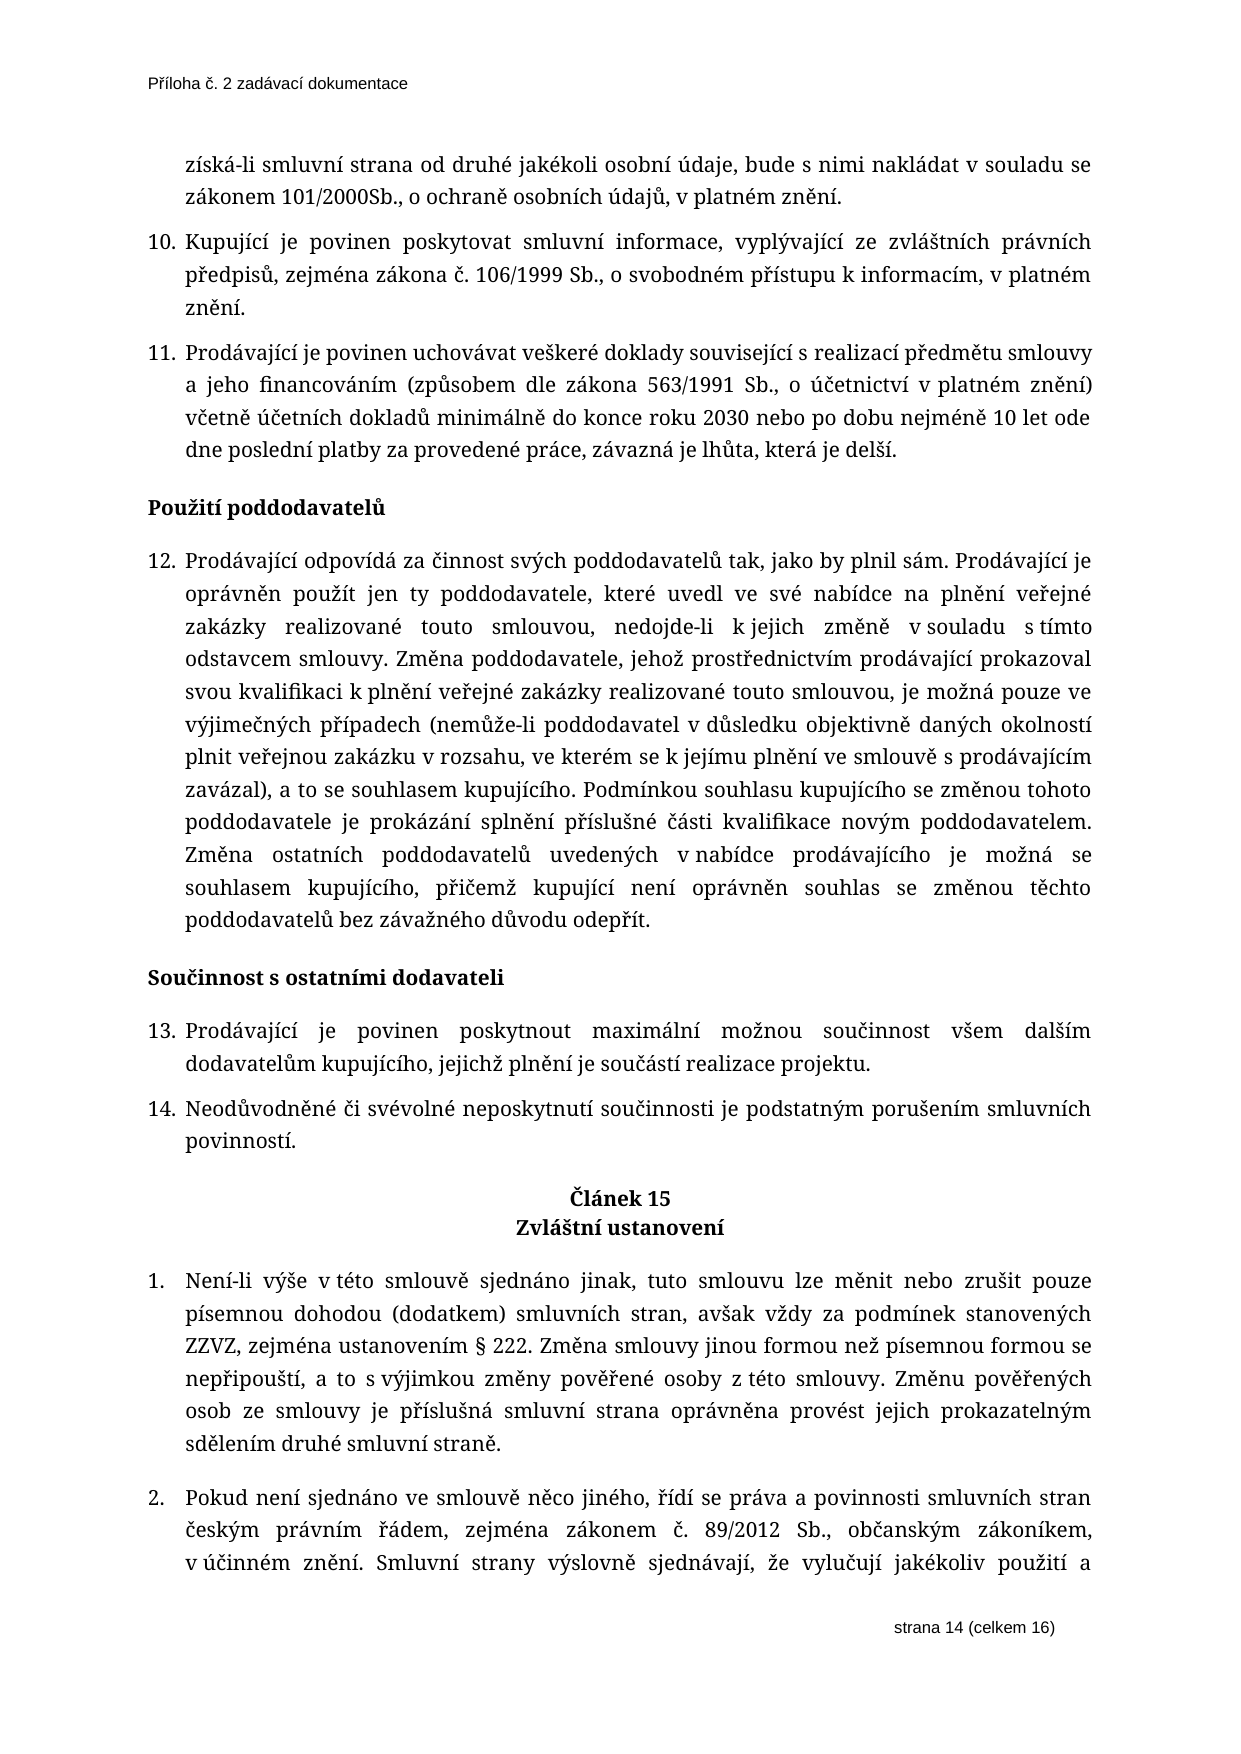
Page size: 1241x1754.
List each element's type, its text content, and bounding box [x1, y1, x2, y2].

list Kupující je povinen poskytovat smluvní informace, vyplývající ze zvláštních právních předpisů, zejména zákona č. 106/1999 Sb., o svobodném přístupu k informacím, v platném znění. [148, 227, 1092, 321]
text Součinnost s ostatními dodavateli [148, 963, 1092, 991]
list Není-li výše v této smlouvě sjednáno jinak, tuto smlouvu lze měnit nebo zrušit pouze písemnou dohodou (dodatkem) smluvních stran, avšak vždy za podmínek stanovených ZZVZ, zejména ustanovením § 222. Změna smlouvy jinou formou než písemnou formou se nepřipouští, a to s výjimkou změny pověřené osoby z této smlouvy. Změnu pověřených osob ze smlouvy je příslušná smluvní strana oprávněna provést jejich prokazatelným sdělením druhé smluvní straně. [148, 1266, 1092, 1458]
list Prodávající je povinen poskytnout maximální možnou součinnost všem dalším dodavatelům kupujícího, jejichž plnění je součástí realizace projektu. [148, 1016, 1092, 1077]
subtitle Zvláštní ustanovení [148, 1213, 1092, 1241]
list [148, 150, 1092, 211]
list Prodávající je povinen uchovávat veškeré doklady související s realizací předmětu smlouvy a jeho financováním (způsobem dle zákona 563/1991 Sb., o účetnictví v platném znění) včetně účetních dokladů minimálně do konce roku 2030 nebo po dobu nejméně 10 let ode dne poslední platby za provedené práce, závazná je lhůta, která je delší. [148, 338, 1092, 464]
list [148, 1483, 1092, 1576]
text Použití poddodavatelů [148, 493, 1092, 522]
list Neodůvodněné či svévolné neposkytnutí součinnosti je podstatným porušením smluvních povinností. [148, 1094, 1092, 1155]
text Článek 15 [148, 1184, 1092, 1213]
list Prodávající odpovídá za činnost svých poddodavatelů tak, jako by plnil sám. Prodávající je oprávněn použít jen ty poddodavatele, které uvedl ve své nabídce na plnění veřejné zakázky realizované touto smlouvou, nedojde-li k jejich změně v souladu s tímto odstavcem smlouvy. Změna poddodavatele, jehož prostřednictvím prodávající prokazoval svou kvalifikaci k plnění veřejné zakázky realizované touto smlouvou, je možná pouze ve výjimečných případech (nemůže-li poddodavatel v důsledku objektivně daných okolností plnit veřejnou zakázku v rozsahu, ve kterém se k jejímu plnění ve smlouvě s prodávajícím zavázal), a to se souhlasem kupujícího. Podmínkou souhlasu kupujícího se změnou tohoto poddodavatele je prokázání splnění příslušné části kvalifikace novým poddodavatelem. Změna ostatních poddodavatelů uvedených v nabídce prodávajícího je možná se souhlasem kupujícího, přičemž kupující není oprávněn souhlas se změnou těchto poddodavatelů bez závažného důvodu odepřít. [148, 547, 1092, 934]
